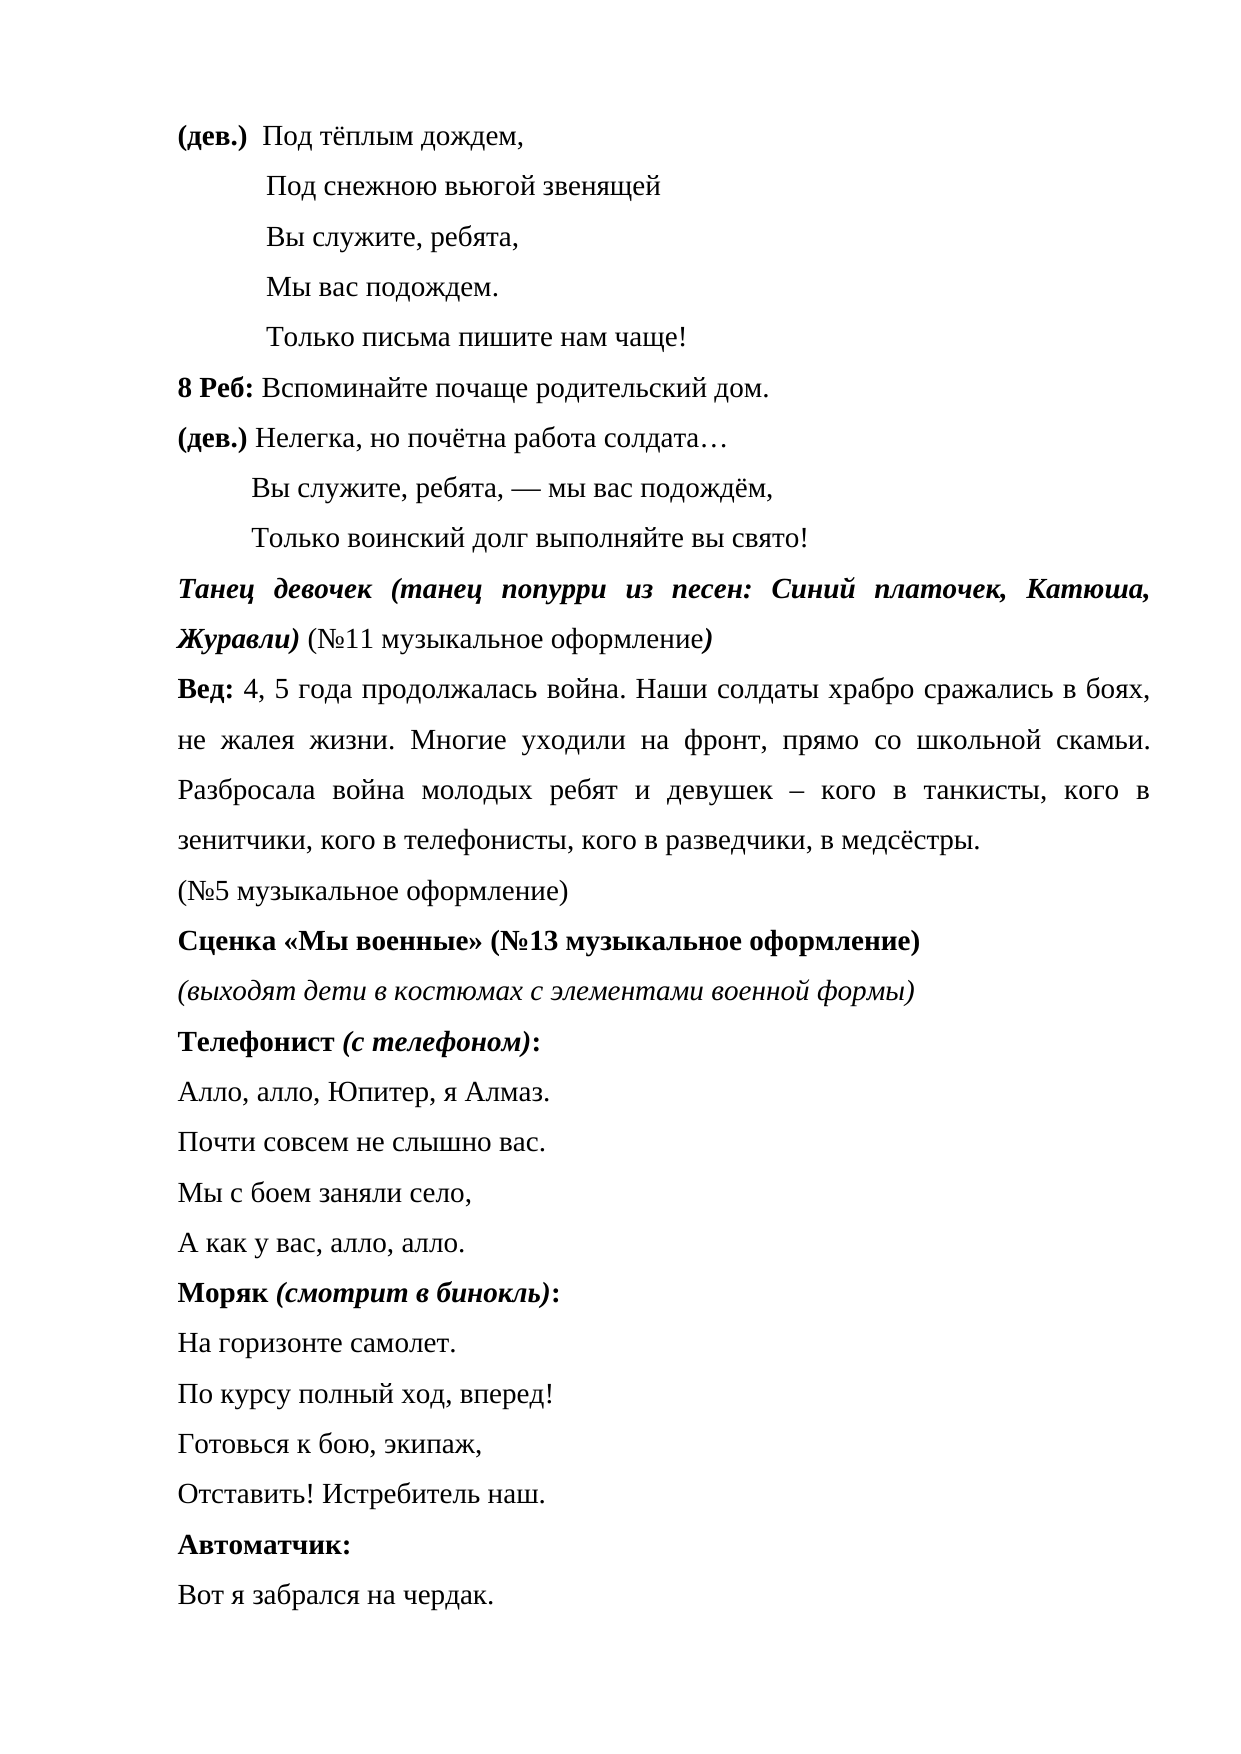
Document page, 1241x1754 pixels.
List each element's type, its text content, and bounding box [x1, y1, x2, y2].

text Танец девочек (танец попурри из песен: Синий платочек, Катюша, Журавли) (№11 музыкальное оформление) [177, 571, 1152, 655]
text Только воинский долг выполняйте вы свято! [177, 521, 1152, 554]
text (№5 музыкальное оформление) [177, 873, 1152, 906]
text Автоматчик: [177, 1527, 1152, 1560]
text Мы с боем заняли село, [177, 1175, 1152, 1208]
text Вы служите, ребята, [177, 219, 1152, 252]
text Мы вас подождем. [177, 269, 1152, 303]
text Отставить! Истребитель наш. [177, 1477, 1152, 1510]
text Готовься к бою, экипаж, [177, 1426, 1152, 1460]
text Сценка «Мы военные» (№13 музыкальное оформление) [177, 923, 1152, 957]
text Вот я забрался на чердак. [177, 1577, 1152, 1611]
text Телефонист (с телефоном): [177, 1024, 1152, 1057]
text По курсу полный ход, вперед! [177, 1376, 1152, 1409]
text Алло, алло, Юпитер, я Алмаз. [177, 1074, 1152, 1108]
text (дев.) Нелегка, но почётна работа солдата… [177, 420, 1152, 453]
text Вед: 4, 5 года продолжалась война. Наши солдаты храбро сражались в боях, не жалея жизни. Многие уходили на фронт, прямо со школьной скамьи. Разбросала война молодых ребят и девушек – кого в танкисты, кого в зенитчики, кого в телефонисты, кого в разведчики, в медсёстры. [177, 672, 1152, 856]
text 8 Реб: Вспоминайте почаще родительский дом. [177, 370, 1152, 403]
text (выходят дети в костюмах с элементами военной формы) [177, 973, 1152, 1007]
text А как у вас, алло, алло. [177, 1225, 1152, 1258]
text Почти совсем не слышно вас. [177, 1124, 1152, 1158]
text Под снежною вьюгой звенящей [177, 168, 1152, 202]
text Моряк (смотрит в бинокль): [177, 1275, 1152, 1309]
text (дев.) Под тёплым дождем, [177, 118, 1152, 152]
text Только письма пишите нам чаще! [177, 319, 1152, 353]
text Вы служите, ребята, — мы вас подождём, [177, 470, 1152, 504]
text На горизонте самолет. [177, 1326, 1152, 1359]
